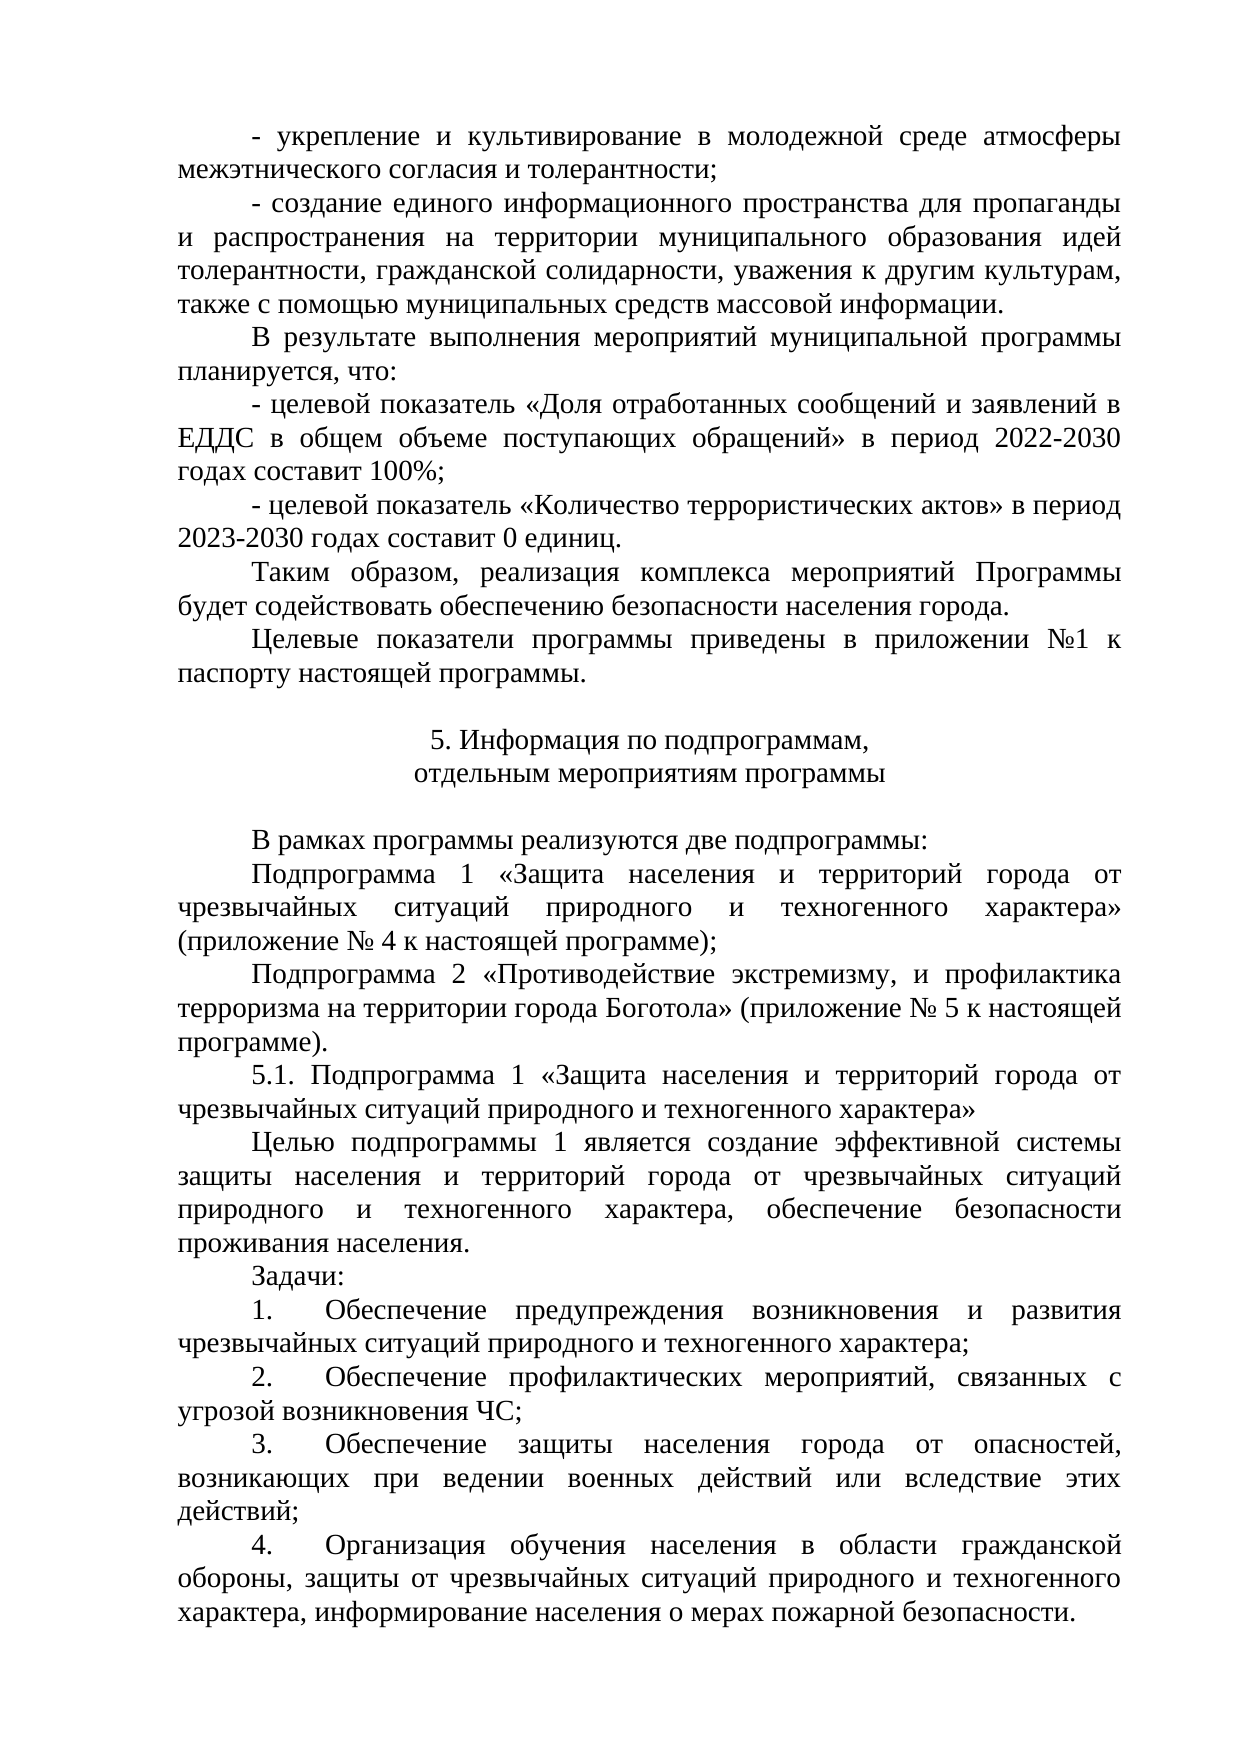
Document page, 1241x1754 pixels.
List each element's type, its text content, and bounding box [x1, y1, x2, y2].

text 5.1. Подпрограмма 1 «Защита населения и территорий города от чрезвычайных ситуаций природного и техногенного характера» [177, 1057, 1122, 1124]
text Задачи: [177, 1258, 1122, 1292]
text Целью подпрограммы 1 является создание эффективной системы защиты населения и территорий города от чрезвычайных ситуаций природного и техногенного характера, обеспечение безопасности проживания населения. [177, 1124, 1122, 1258]
text - укрепление и культивирование в молодежной среде атмосферы межэтнического согласия и толерантности; [177, 118, 1122, 185]
text Подпрограмма 1 «Защита населения и территорий города от чрезвычайных ситуаций природного и техногенного характера» (приложение № 4 к настоящей программе); [177, 856, 1122, 957]
text - создание единого информационного пространства для пропаганды и распространения на территории муниципального образования идей толерантности, гражданской солидарности, уважения к другим культурам, также с помощью муниципальных средств массовой информации. [177, 185, 1122, 319]
text - целевой показатель «Доля отработанных сообщений и заявлений в ЕДДС в общем объеме поступающих обращений» в период 2022-2030 годах составит 100%; [177, 386, 1122, 487]
text В рамках программы реализуются две подпрограммы: [177, 822, 1122, 856]
text В результате выполнения мероприятий муниципальной программы планируется, что: [177, 319, 1122, 386]
text Таким образом, реализация комплекса мероприятий Программы будет содействовать обеспечению безопасности населения города. [177, 554, 1122, 621]
text Целевые показатели программы приведены в приложении №1 к паспорту настоящей программы. [177, 621, 1122, 688]
text отдельным мероприятиям программы [177, 755, 1122, 789]
text - целевой показатель «Количество террористических актов» в период 2023-2030 годах составит 0 единиц. [177, 487, 1122, 554]
text Подпрограмма 2 «Противодействие экстремизму, и профилактика терроризма на территории города Боготола» (приложение № 5 к настоящей программе). [177, 957, 1122, 1057]
list Обеспечение защиты населения города от опасностей, возникающих при ведении военных действий или вследствие этих действий; [177, 1426, 1122, 1527]
list Организация обучения населения в области гражданской обороны, защиты от чрезвычайных ситуаций природного и техногенного характера, информирование населения о мерах пожарной безопасности. [177, 1527, 1122, 1627]
text 5. Информация по подпрограммам, [177, 722, 1122, 755]
list Обеспечение предупреждения возникновения и развития чрезвычайных ситуаций природного и техногенного характера; [177, 1292, 1122, 1359]
list Обеспечение профилактических мероприятий, связанных с угрозой возникновения ЧС; [177, 1359, 1122, 1426]
